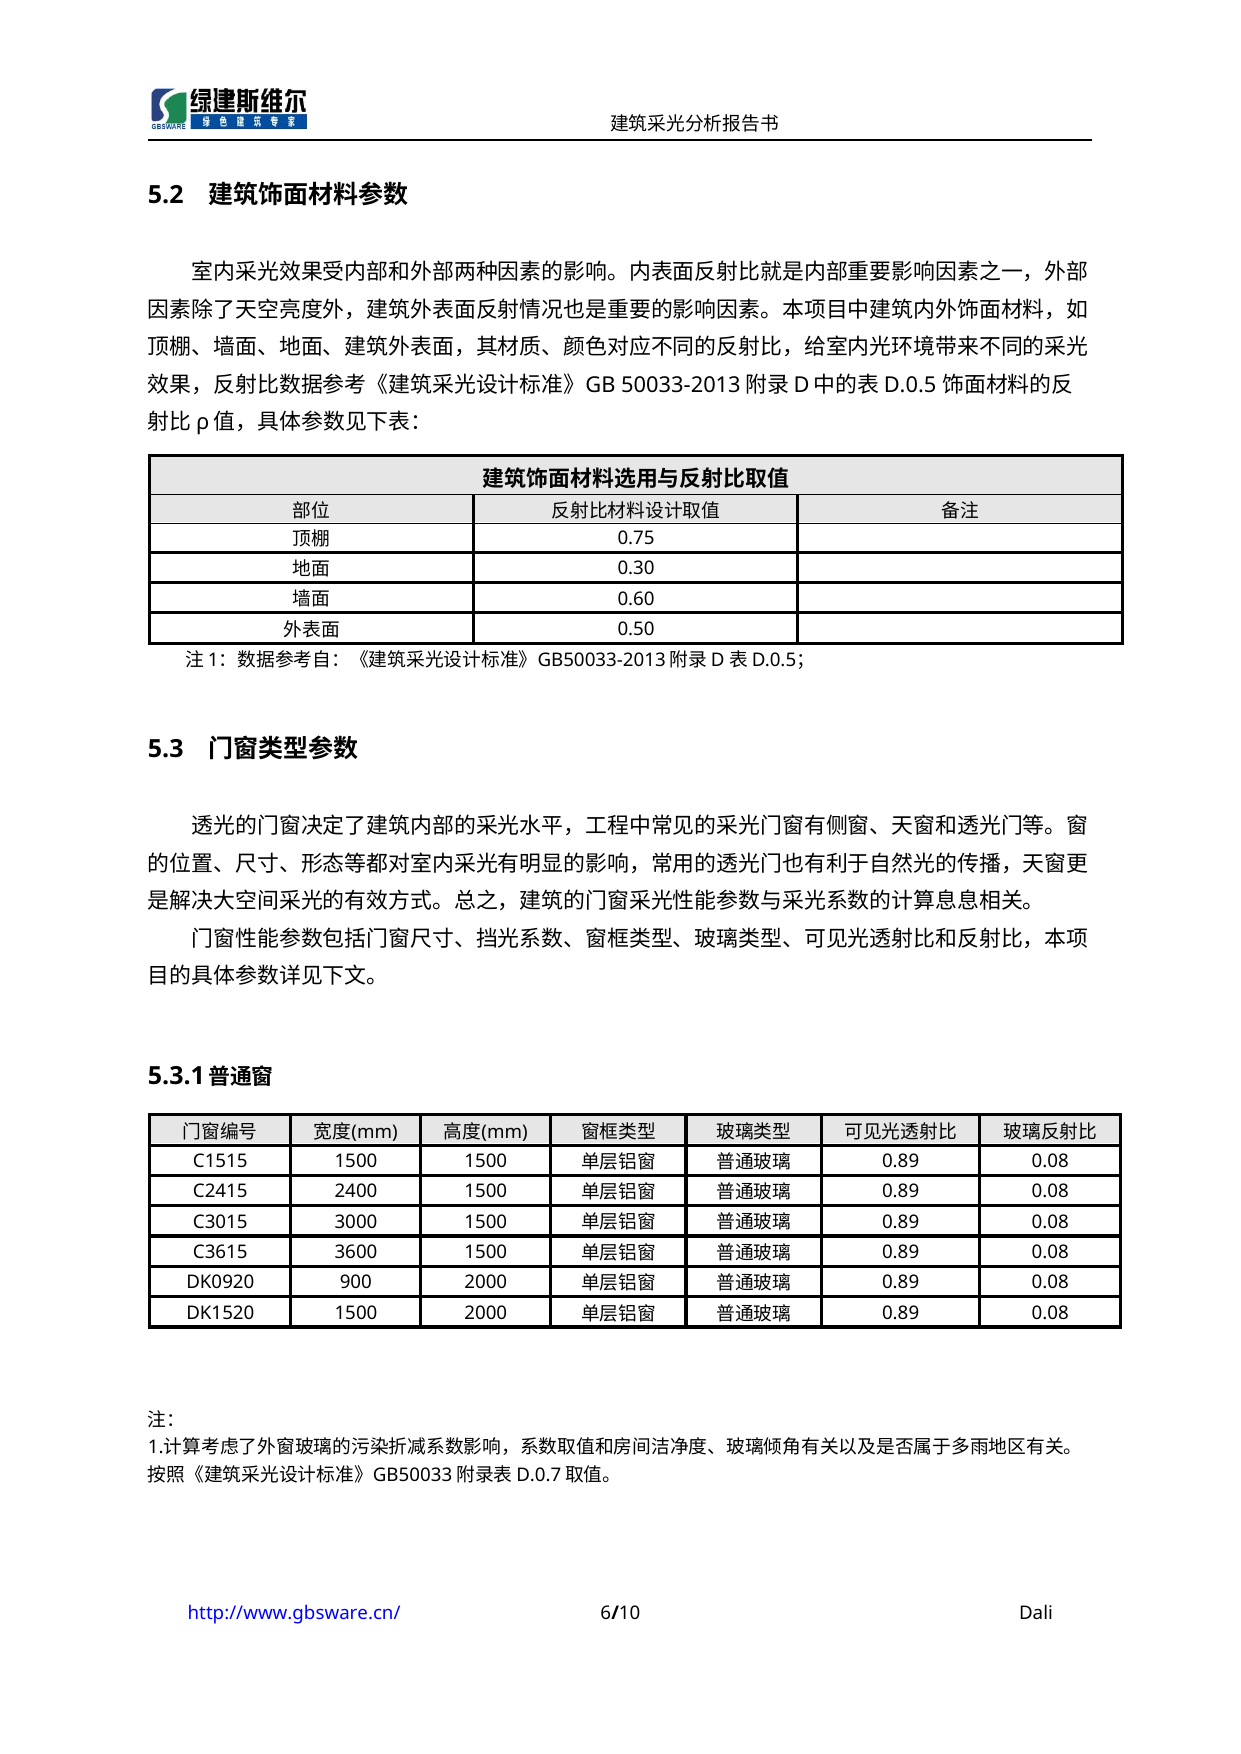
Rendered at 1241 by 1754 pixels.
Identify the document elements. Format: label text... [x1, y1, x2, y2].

text 室内采光效果受内部和外部两种因素的影响。内表面反射比就是内部重要影响因素之一，外部因素除了天空亮度外，建筑外表面反射情况也是重要的影响因素。本项目中建筑内外饰面材料，如顶棚、墙面、地面、建筑外表面，其材质、颜色对应不同的反射比，给室内光环境带来不同的采光效果，反射比数据参考《建筑采光设计标准》GB 50033-2013附录D中的表D.0.5 饰面材料的反射比ρ值，具体参数见下表： [148, 250, 1092, 437]
table_cell 单层铝窗 [552, 1298, 684, 1325]
table_cell 0.30 [475, 554, 796, 581]
table_header 玻璃反射比 [981, 1116, 1119, 1143]
text 1.计算考虑了外窗玻璃的污染折减系数影响，系数取值和房间洁净度、玻璃倾角有关以及是否属于多雨地区有关。按照《建筑采光设计标准》GB50033附录表D.0.7取值。 [148, 1432, 1092, 1487]
picture [147, 88, 308, 130]
table_header 门窗编号 [151, 1116, 289, 1143]
table_cell C1515 [151, 1147, 289, 1174]
table_cell 2000 [422, 1268, 549, 1295]
table_header 宽度(mm) [292, 1116, 419, 1143]
table_cell 单层铝窗 [552, 1268, 684, 1295]
table_cell 墙面 [151, 584, 472, 611]
table_cell 0.08 [981, 1177, 1119, 1204]
table_header 玻璃类型 [688, 1116, 820, 1143]
table_cell 1500 [422, 1147, 549, 1174]
table_cell 3000 [292, 1207, 419, 1234]
table_cell 2000 [422, 1298, 549, 1325]
subtitle 门窗类型参数 [148, 714, 1092, 779]
table_cell 3600 [292, 1238, 419, 1265]
table_cell 0.08 [981, 1147, 1119, 1174]
table_header 高度(mm) [422, 1116, 549, 1143]
table_cell 0.60 [475, 584, 796, 611]
table_cell 普通玻璃 [688, 1268, 820, 1295]
table_header 可见光透射比 [823, 1116, 978, 1143]
table_cell 单层铝窗 [552, 1177, 684, 1204]
table_cell 0.89 [823, 1298, 978, 1325]
table_cell 0.89 [823, 1177, 978, 1204]
table_cell 1500 [292, 1298, 419, 1325]
table_cell 0.89 [823, 1147, 978, 1174]
table_cell 部位 [151, 495, 472, 522]
table_header 窗框类型 [552, 1116, 684, 1143]
table_cell 0.89 [823, 1238, 978, 1265]
table_cell [799, 554, 1121, 581]
table_cell 0.50 [475, 614, 796, 642]
table_cell 普通玻璃 [688, 1147, 820, 1174]
table_cell 0.89 [823, 1207, 978, 1234]
table_cell DK1520 [151, 1298, 289, 1325]
table_cell 普通玻璃 [688, 1298, 820, 1325]
subtitle 普通窗 [148, 1042, 1092, 1107]
table_cell 普通玻璃 [688, 1177, 820, 1204]
table_cell 0.08 [981, 1238, 1119, 1265]
table_cell 单层铝窗 [552, 1207, 684, 1234]
text 门窗性能参数包括门窗尺寸、挡光系数、窗框类型、玻璃类型、可见光透射比和反射比，本项目的具体参数详见下文。 [148, 916, 1092, 991]
table_cell 0.08 [981, 1298, 1119, 1325]
table_cell 0.08 [981, 1268, 1119, 1295]
table_cell 单层铝窗 [552, 1238, 684, 1265]
table_cell 顶棚 [151, 524, 472, 551]
table_cell 外表面 [151, 614, 472, 642]
table_cell [799, 614, 1121, 642]
table_header 建筑饰面材料选用与反射比取值 [151, 457, 1121, 494]
table_cell DK0920 [151, 1268, 289, 1295]
table_cell 普通玻璃 [688, 1238, 820, 1265]
table_cell 900 [292, 1268, 419, 1295]
table_cell 单层铝窗 [552, 1147, 684, 1174]
table_cell 反射比材料设计取值 [475, 495, 796, 522]
table_cell 1500 [422, 1177, 549, 1204]
table_cell 0.08 [981, 1207, 1119, 1234]
table_cell C3015 [151, 1207, 289, 1234]
text 注1：数据参考自：《建筑采光设计标准》GB50033-2013附录D 表D.0.5； [148, 645, 1092, 672]
subtitle 建筑饰面材料参数 [148, 160, 1092, 225]
table_cell 备注 [799, 495, 1121, 522]
table_cell [799, 524, 1121, 551]
table_cell 2400 [292, 1177, 419, 1204]
table_cell 0.89 [823, 1268, 978, 1295]
table_cell C3615 [151, 1238, 289, 1265]
table_cell 1500 [422, 1238, 549, 1265]
table_cell 地面 [151, 554, 472, 581]
table_cell 0.75 [475, 524, 796, 551]
table_cell 普通玻璃 [688, 1207, 820, 1234]
table_cell [799, 584, 1121, 611]
text 透光的门窗决定了建筑内部的采光水平，工程中常见的采光门窗有侧窗、天窗和透光门等。窗的位置、尺寸、形态等都对室内采光有明显的影响，常用的透光门也有利于自然光的传播，天窗更是解决大空间采光的有效方式。总之，建筑的门窗采光性能参数与采光系数的计算息息相关。 [148, 804, 1092, 916]
text 注： [148, 1405, 1092, 1432]
table_cell 1500 [292, 1147, 419, 1174]
table_cell 1500 [422, 1207, 549, 1234]
table_cell C2415 [151, 1177, 289, 1204]
